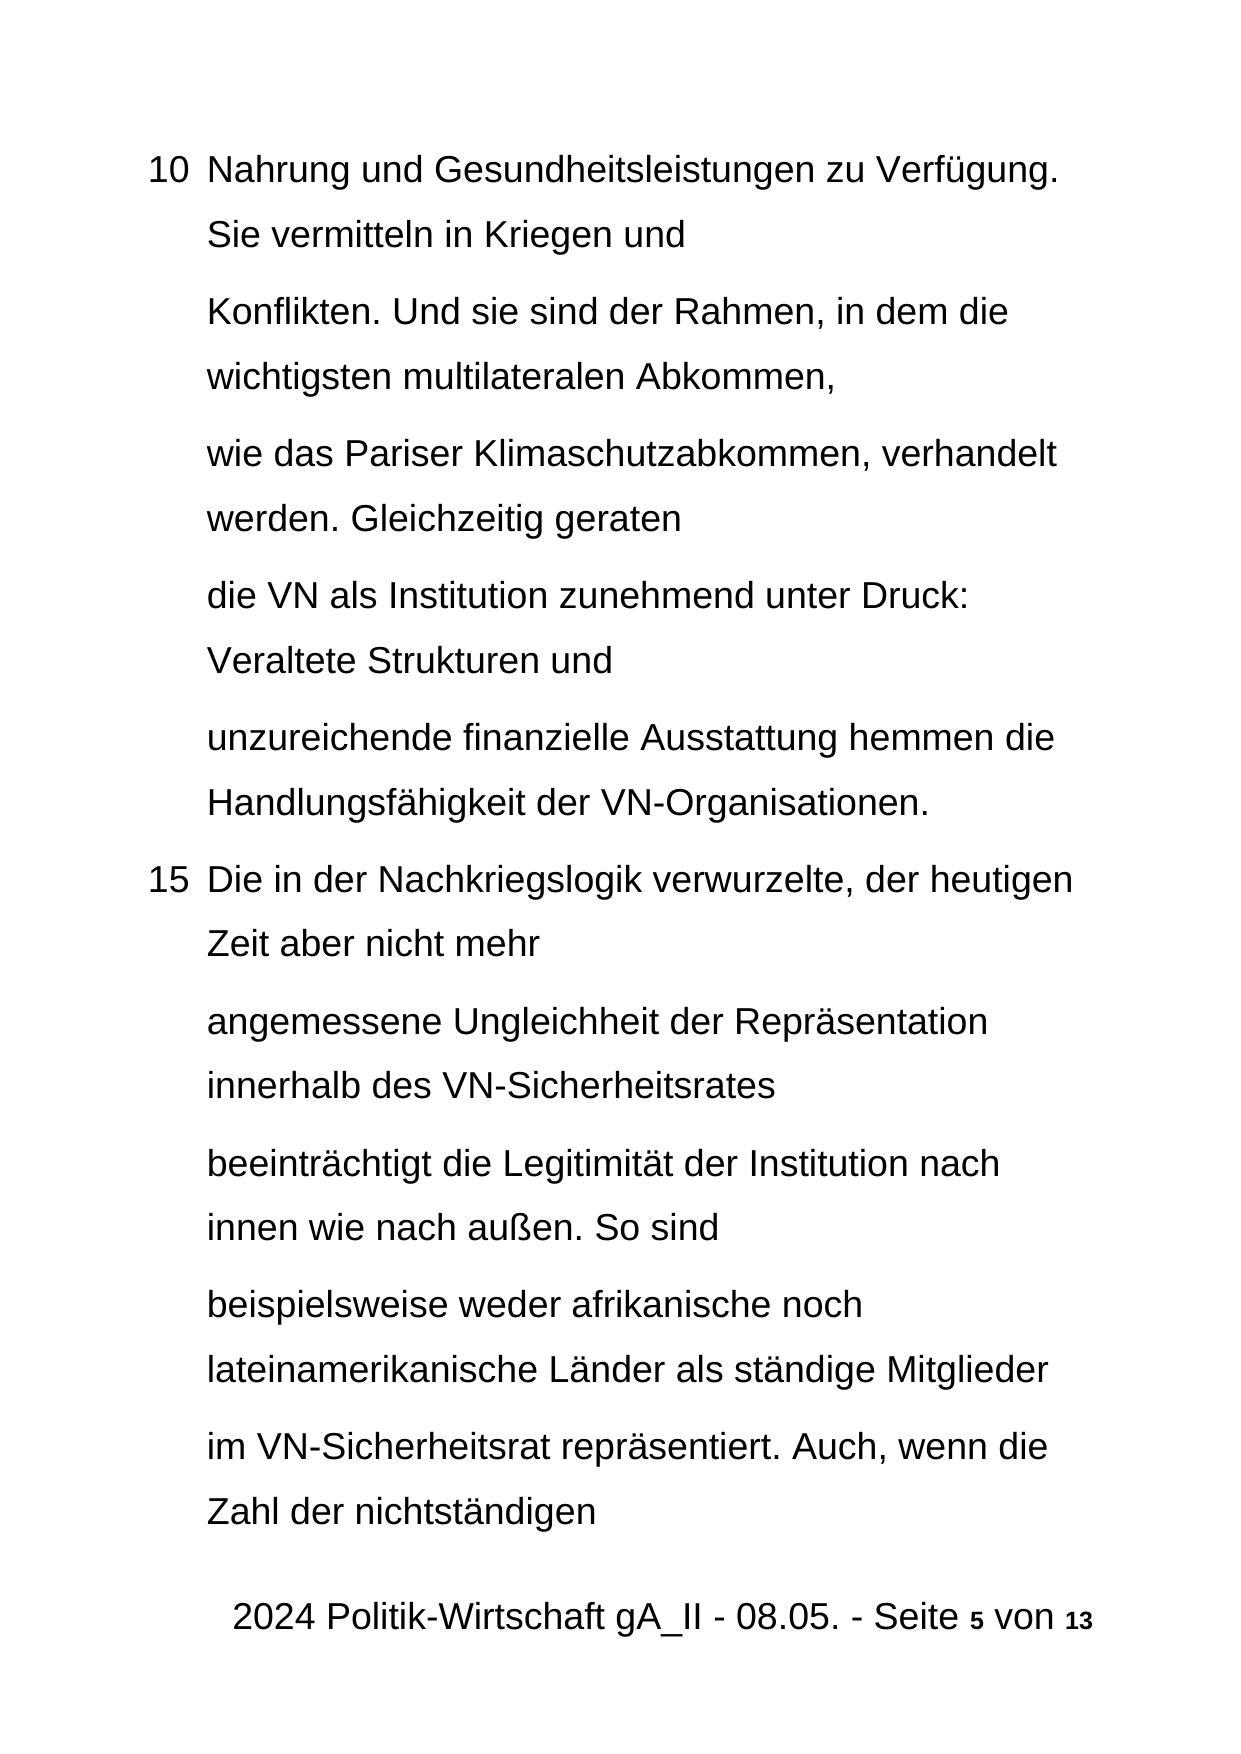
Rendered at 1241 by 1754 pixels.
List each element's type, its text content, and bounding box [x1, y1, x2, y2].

list beeinträchtigt die Legitimität der Institution nach innen wie nach außen. So sind [207, 1141, 1093, 1248]
list Konflikten. Und sie sind der Rahmen, in dem die wichtigsten multilateralen Abkommen, [207, 289, 1093, 397]
list 15 Die in der Nachkriegslogik verwurzelte, der heutigen Zeit aber nicht mehr [148, 857, 1093, 965]
list beispielsweise weder afrikanische noch lateinamerikanische Länder als ständige Mitglieder [207, 1283, 1093, 1390]
list 10 Nahrung und Gesundheitsleistungen zu Verfügung. Sie vermitteln in Kriegen und [148, 148, 1093, 255]
list unzureichende finanzielle Ausstattung hemmen die Handlungsfähigkeit der VN-Organisationen. [207, 715, 1093, 823]
list angemessene Ungleichheit der Repräsentation innerhalb des VN-Sicherheitsrates [207, 999, 1093, 1107]
list im VN-Sicherheitsrat repräsentiert. Auch, wenn die Zahl der nichtständigen [207, 1424, 1093, 1532]
list die VN als Institution zunehmend unter Druck: Veraltete Strukturen und [207, 573, 1093, 681]
list wie das Pariser Klimaschutzabkommen, verhandelt werden. Gleichzeitig geraten [207, 431, 1093, 539]
